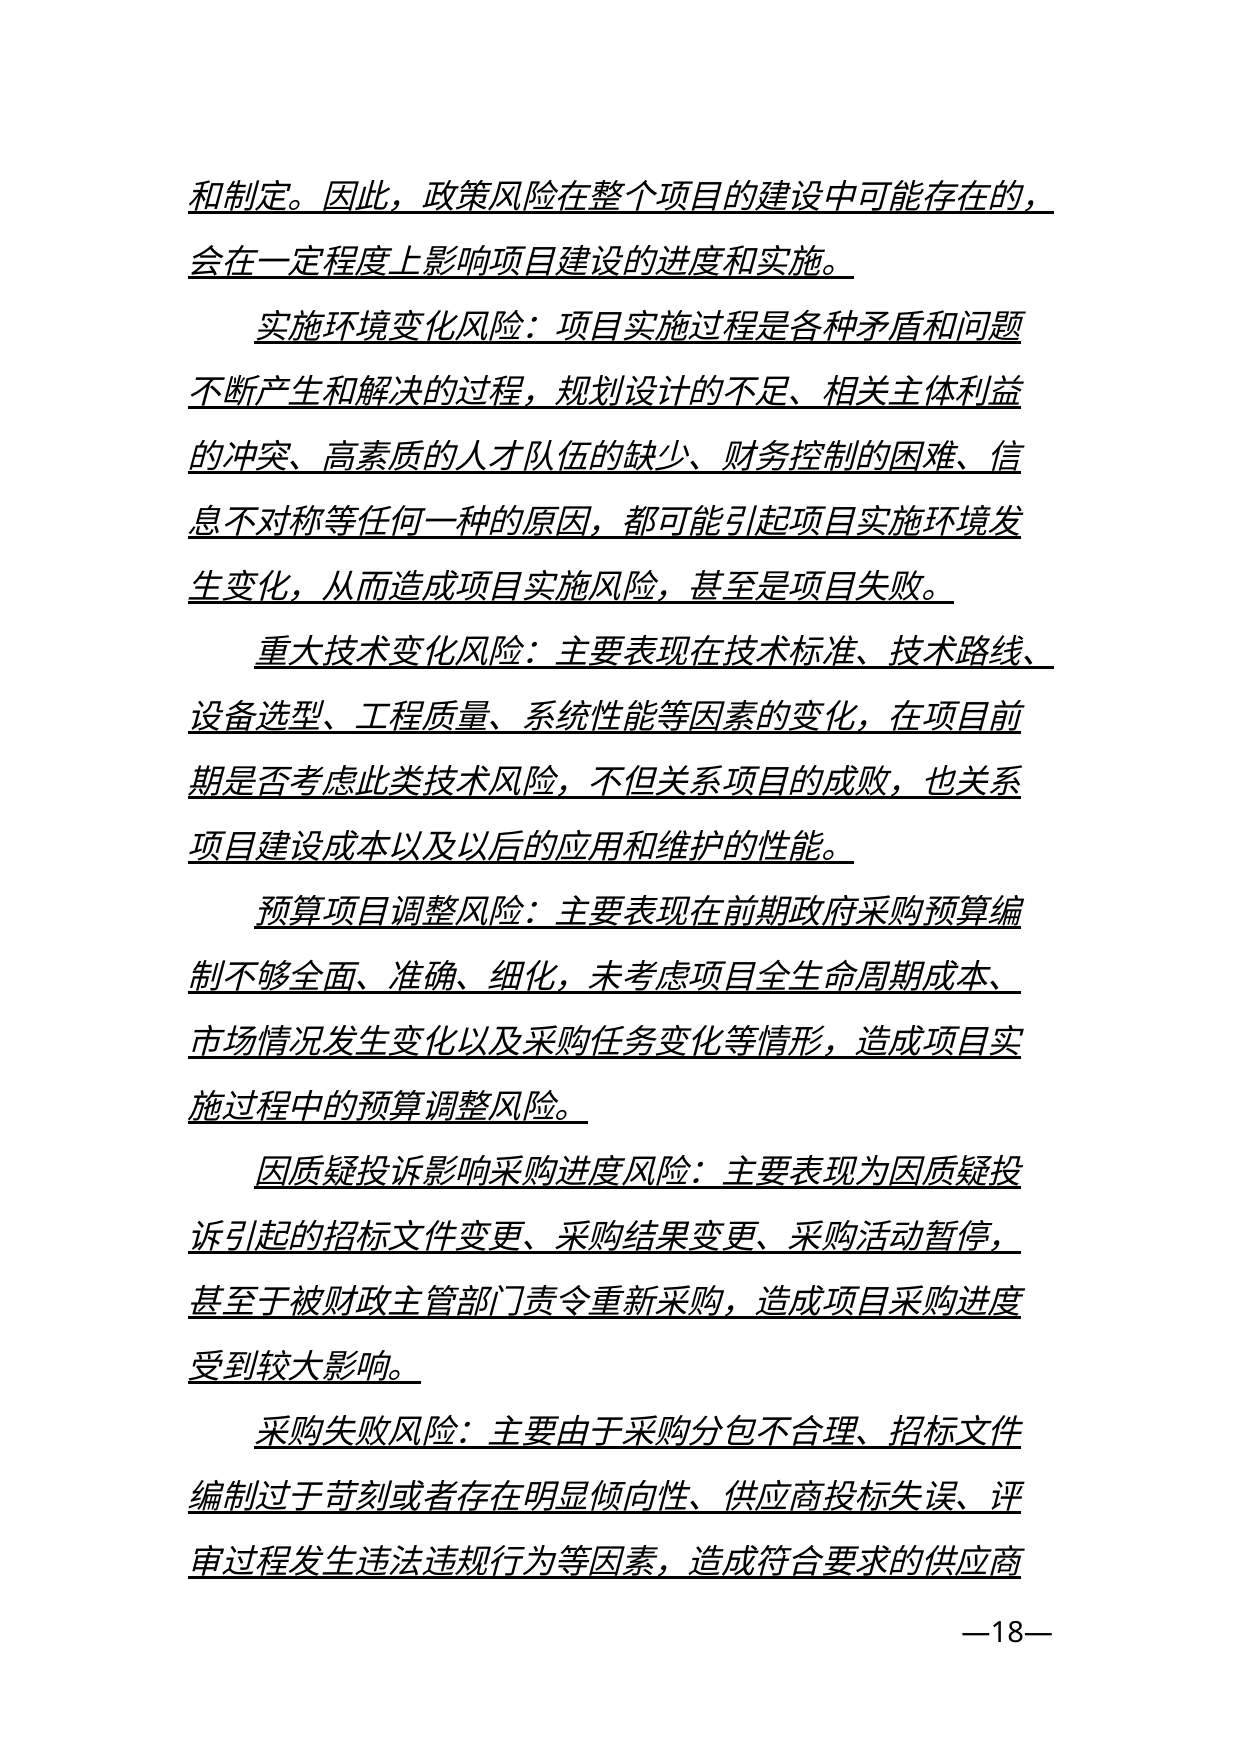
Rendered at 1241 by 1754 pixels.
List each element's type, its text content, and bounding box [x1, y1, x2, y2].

text 实施环境变化风险：项目实施过程是各种矛盾和问题不断产生和解决的过程，规划设计的不足、相关主体利益的冲突、高素质的人才队伍的缺少、财务控制的困难、信息不对称等任何一种的原因，都可能引起项目实施环境发生变化，从而造成项目实施风险，甚至是项目失败。 [187, 292, 1053, 617]
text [187, 1397, 1053, 1592]
text 因质疑投诉影响采购进度风险：主要表现为因质疑投诉引起的招标文件变更、采购结果变更、采购活动暂停，甚至于被财政主管部门责令重新采购，造成项目采购进度受到较大影响。 [187, 1137, 1053, 1397]
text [187, 212, 1053, 292]
text 重大技术变化风险：主要表现在技术标准、技术路线、设备选型、工程质量、系统性能等因素的变化，在项目前期是否考虑此类技术风险，不但关系项目的成败，也关系项目建设成本以及以后的应用和维护的性能。 [187, 617, 1053, 877]
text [187, 162, 1053, 211]
text 预算项目调整风险：主要表现在前期政府采购预算编制不够全面、准确、细化，未考虑项目全生命周期成本、市场情况发生变化以及采购任务变化等情形，造成项目实施过程中的预算调整风险。 [187, 877, 1053, 1137]
